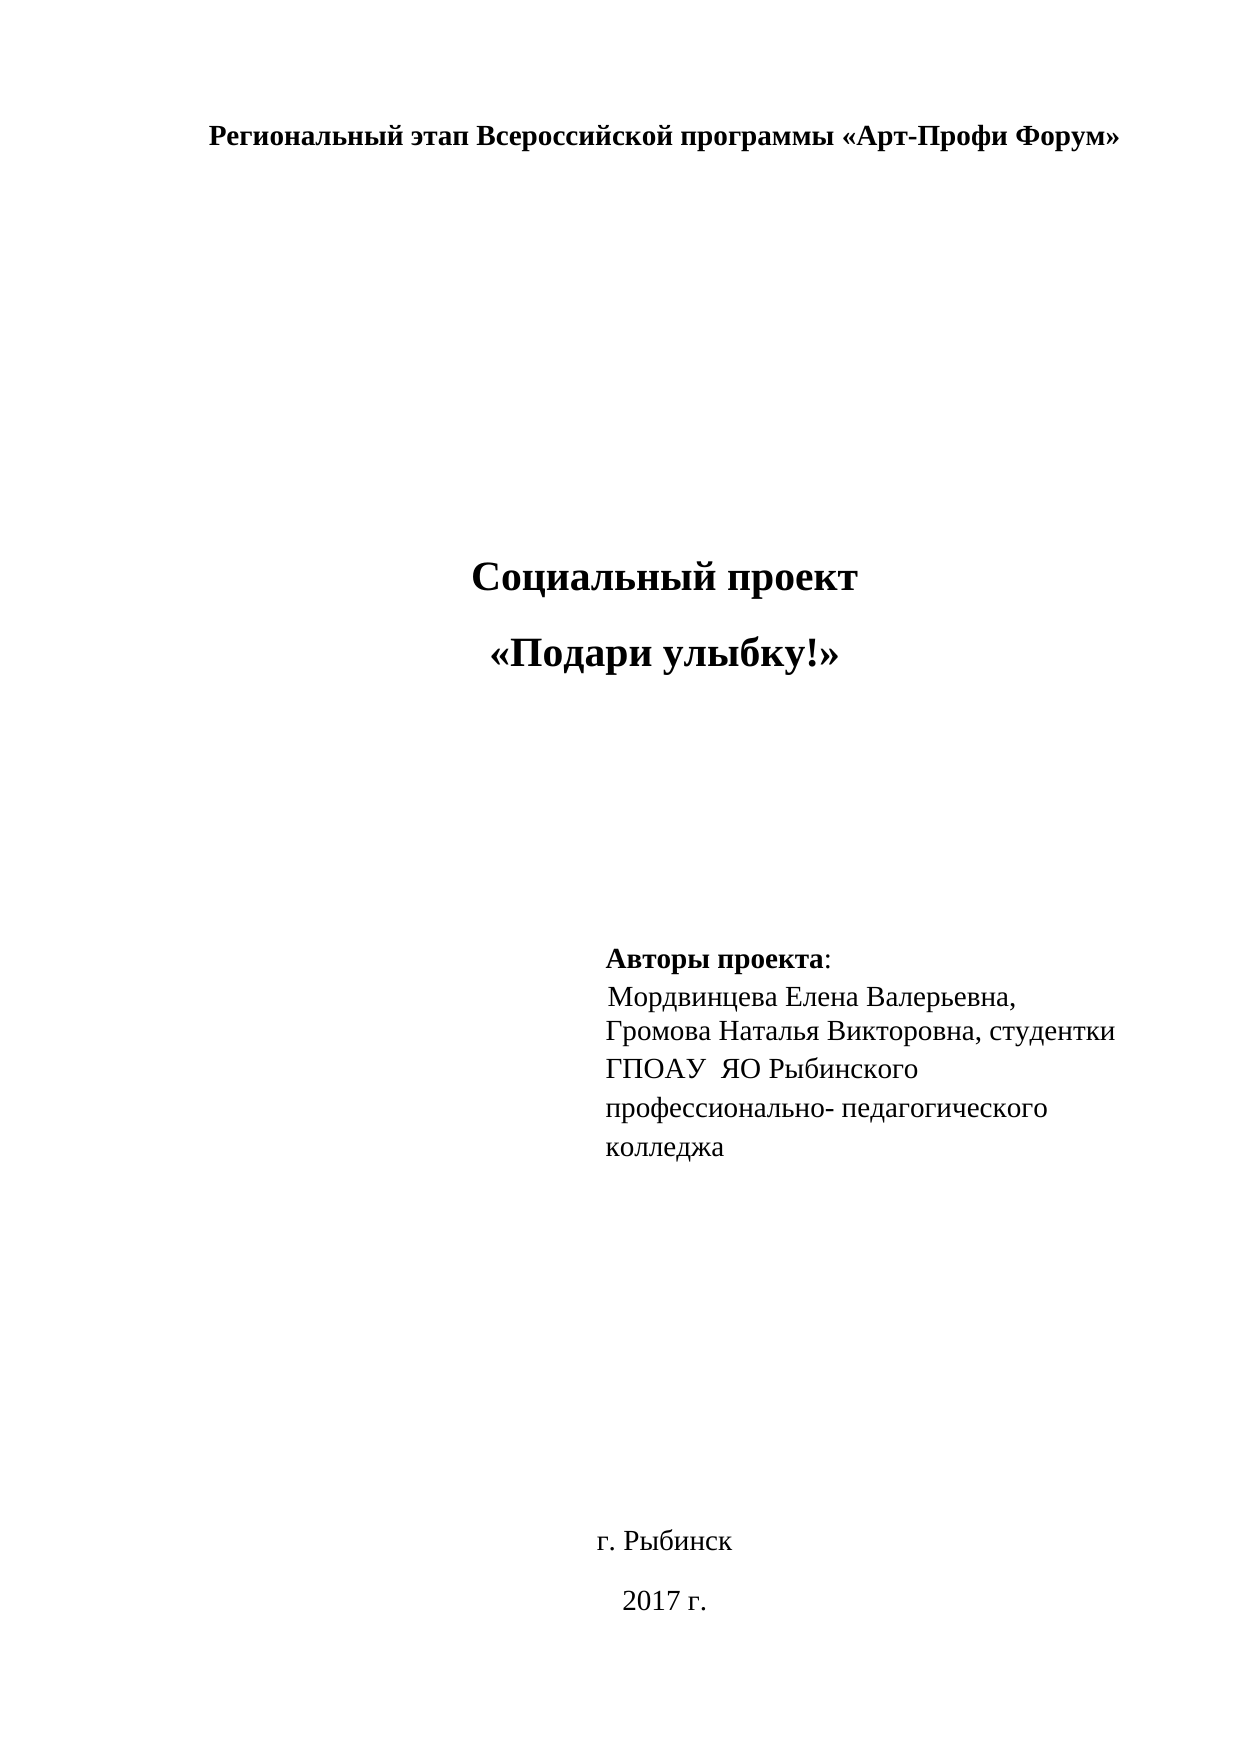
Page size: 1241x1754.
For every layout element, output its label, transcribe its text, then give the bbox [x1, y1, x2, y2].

text г. Рыбинск [177, 1523, 1152, 1557]
text Региональный этап Всероссийской программы «Арт-Профи Форум» [177, 118, 1152, 152]
text Социальный проект [177, 552, 1152, 599]
text Громова Наталья Викторовна, студентки ГПОАУ ЯО Рыбинского профессионально- педагогического колледжа [605, 1013, 1152, 1162]
text 2017 г. [177, 1583, 1152, 1616]
text «Подари улыбку!» [177, 628, 1152, 676]
text Авторы проекта: [605, 941, 1152, 974]
text Мордвинцева Елена Валерьевна, [177, 979, 1152, 1013]
